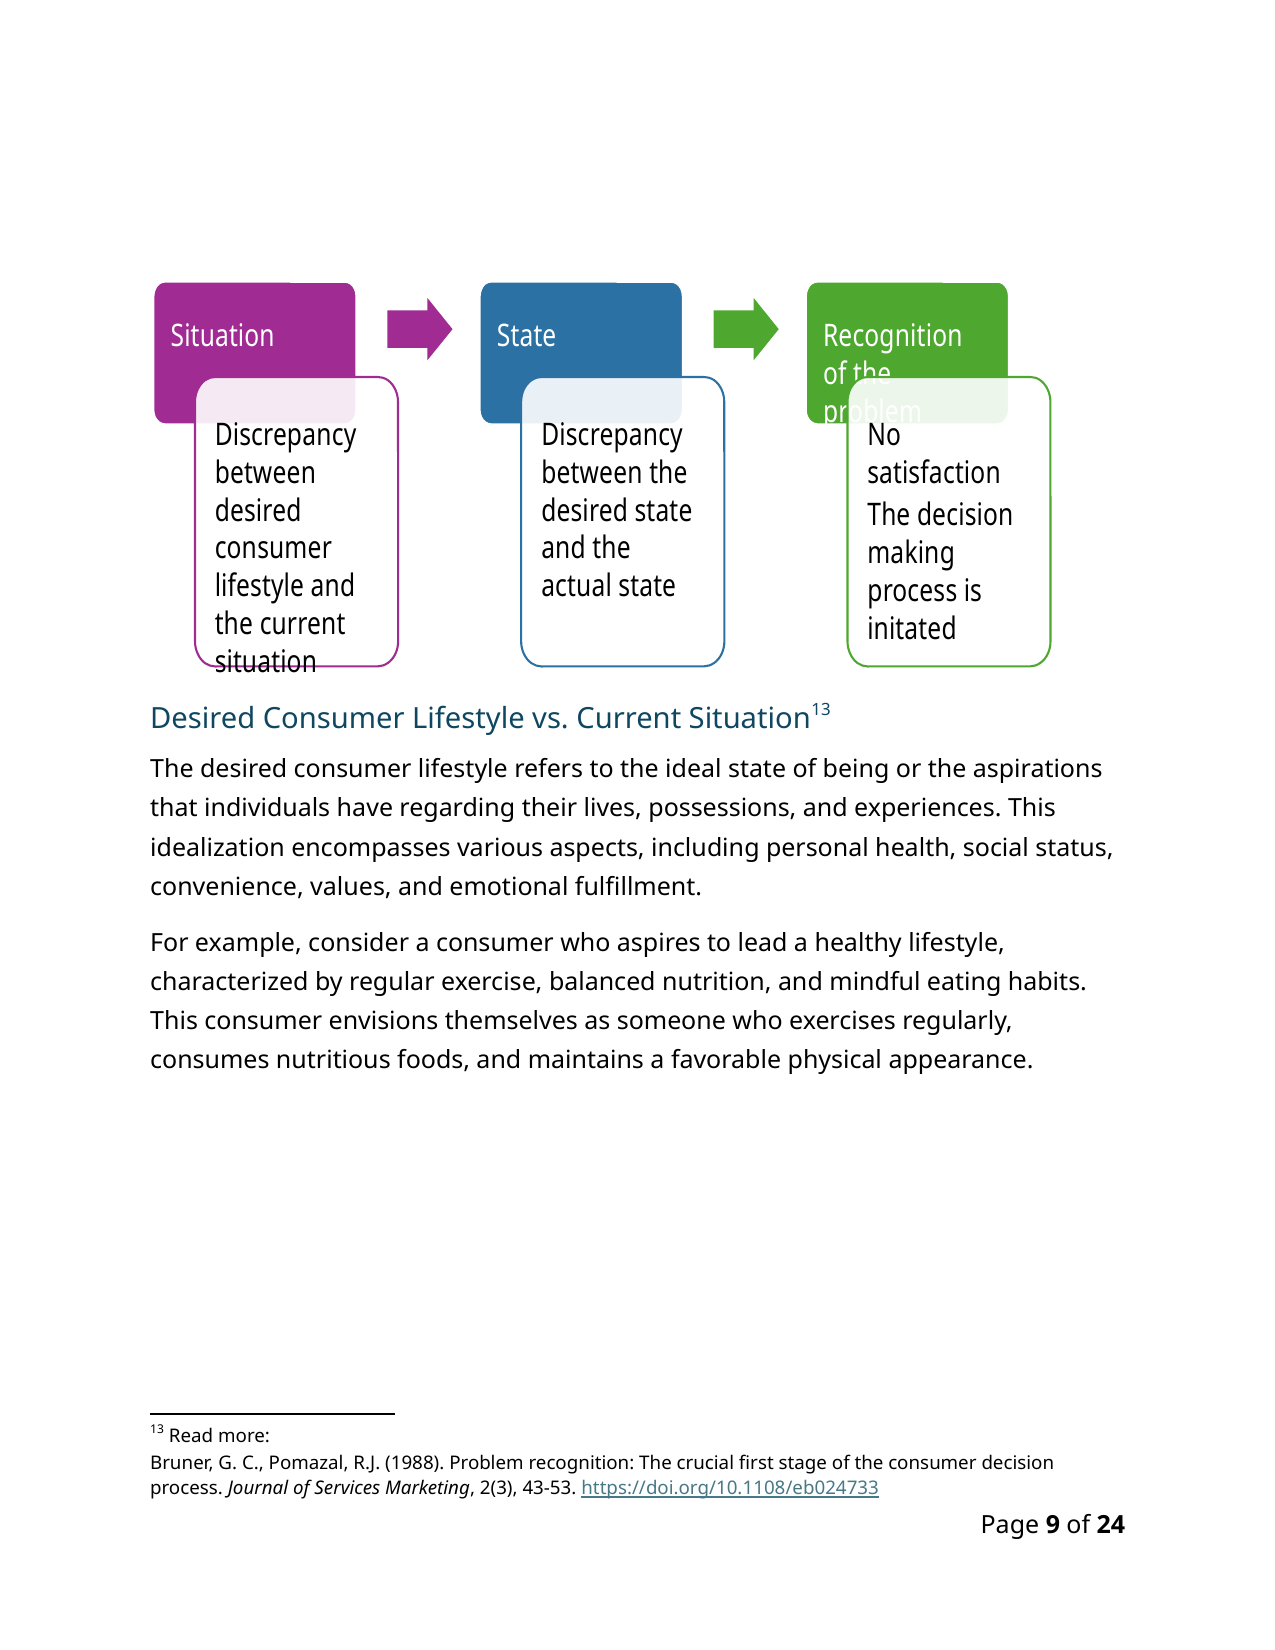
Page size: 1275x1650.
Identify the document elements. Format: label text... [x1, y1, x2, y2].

text The desired consumer lifestyle refers to the ideal state of being or the aspirations that individuals have regarding their lives, possessions, and experiences. This idealization encompasses various aspects, including personal health, social status, convenience, values, and emotional fulfillment. [150, 751, 1125, 902]
subtitle Desired Consumer Lifestyle vs. Current Situation [150, 697, 1125, 737]
text For example, consider a consumer who aspires to lead a healthy lifestyle, characterized by regular exercise, balanced nutrition, and mindful eating habits. This consumer envisions themselves as someone who exercises regularly, consumes nutritious foods, and maintains a favorable physical appearance. [150, 924, 1125, 1076]
